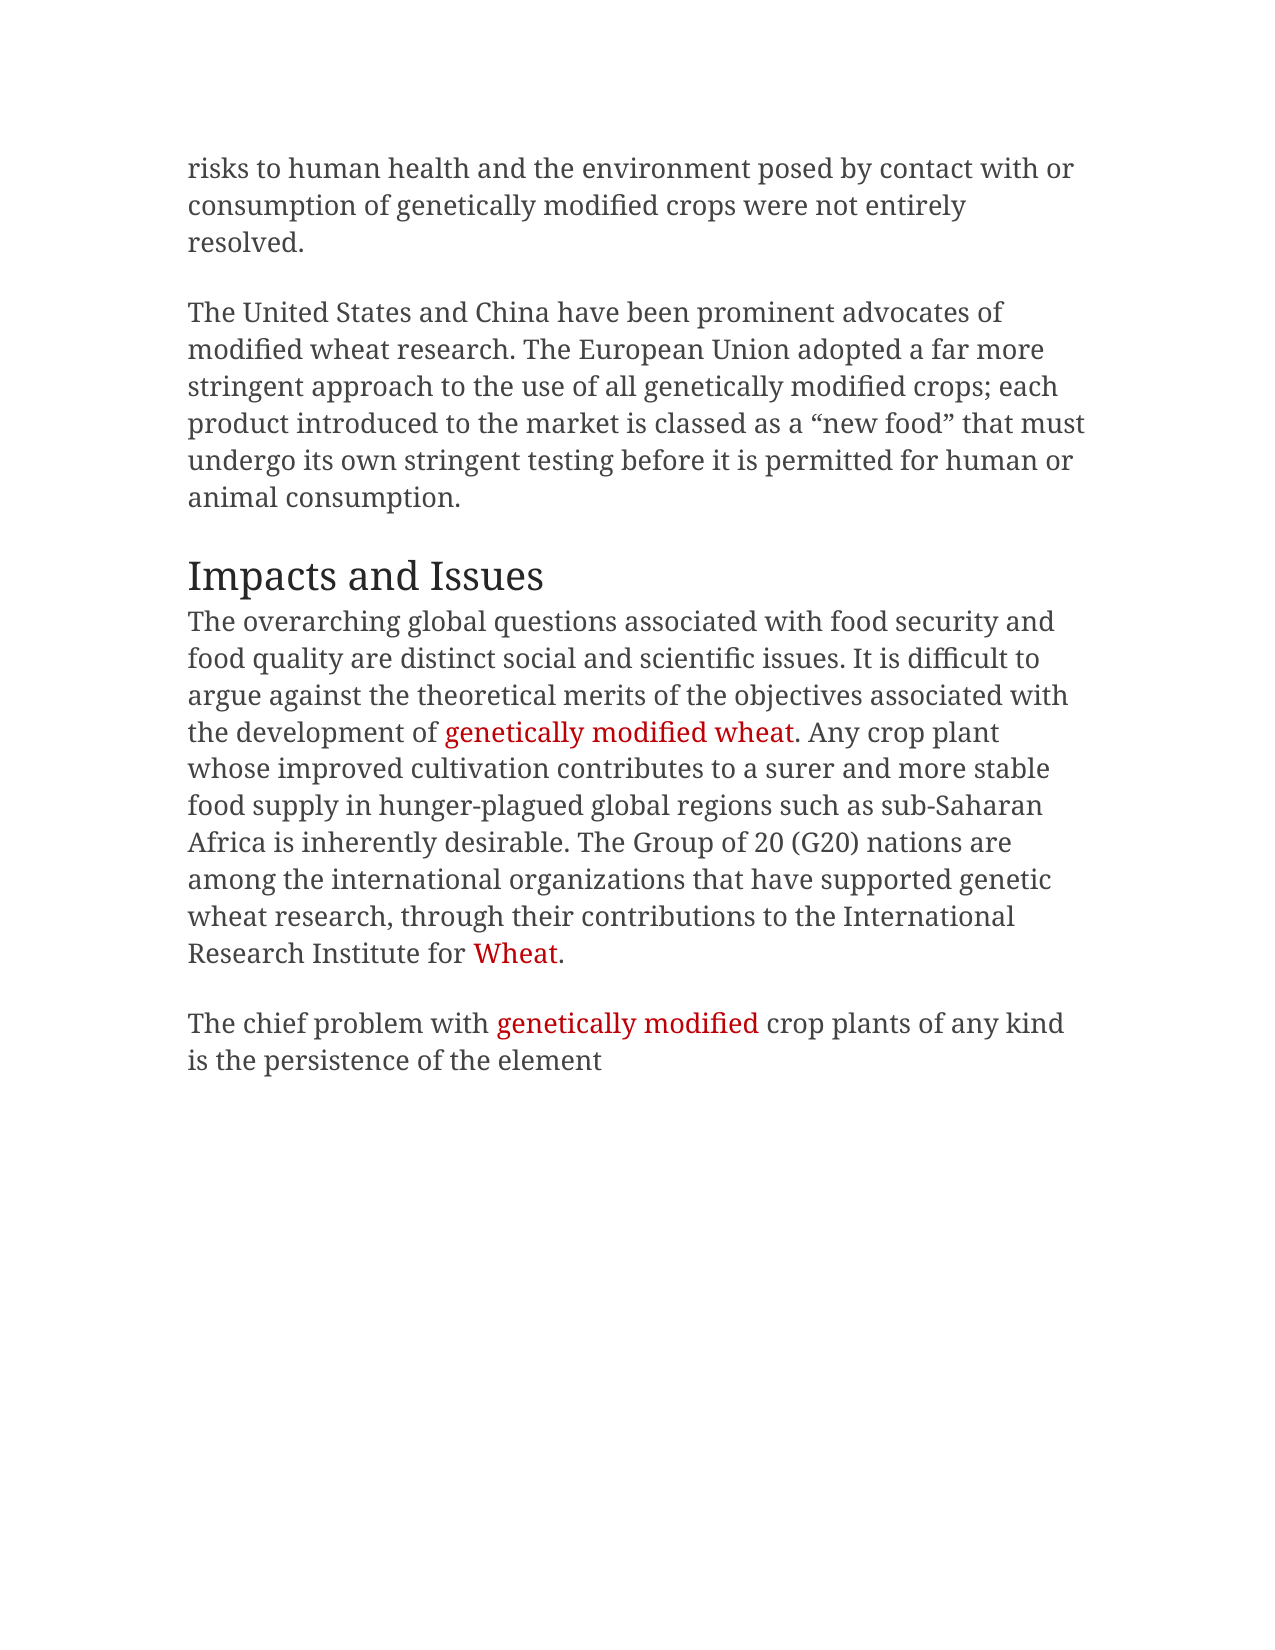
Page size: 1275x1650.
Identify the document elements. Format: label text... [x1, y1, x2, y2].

text The overarching global questions associated with food security and food quality are distinct social and scientific issues. It is difficult to argue against the theoretical merits of the objectives associated with the development of genetically modified wheat. Any crop plant whose improved cultivation contributes to a surer and more stable food supply in hunger-plagued global regions such as sub-Saharan Africa is inherently desirable. The Group of 20 (G20) nations are among the international organizations that have supported genetic wheat research, through their contributions to the International Research Institute for Wheat. [187, 602, 1087, 971]
text The chief problem with genetically modified crop plants of any kind is the persistence of the element [187, 1004, 1087, 1078]
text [187, 150, 1087, 261]
text Impacts and Issues [187, 548, 1087, 602]
text The United States and China have been prominent advocates of modified wheat research. The European Union adopted a far more stringent approach to the use of all genetically modified crops; each product introduced to the market is classed as a “new food” that must undergo its own stringent testing before it is permitted for human or animal consumption. [187, 294, 1087, 515]
